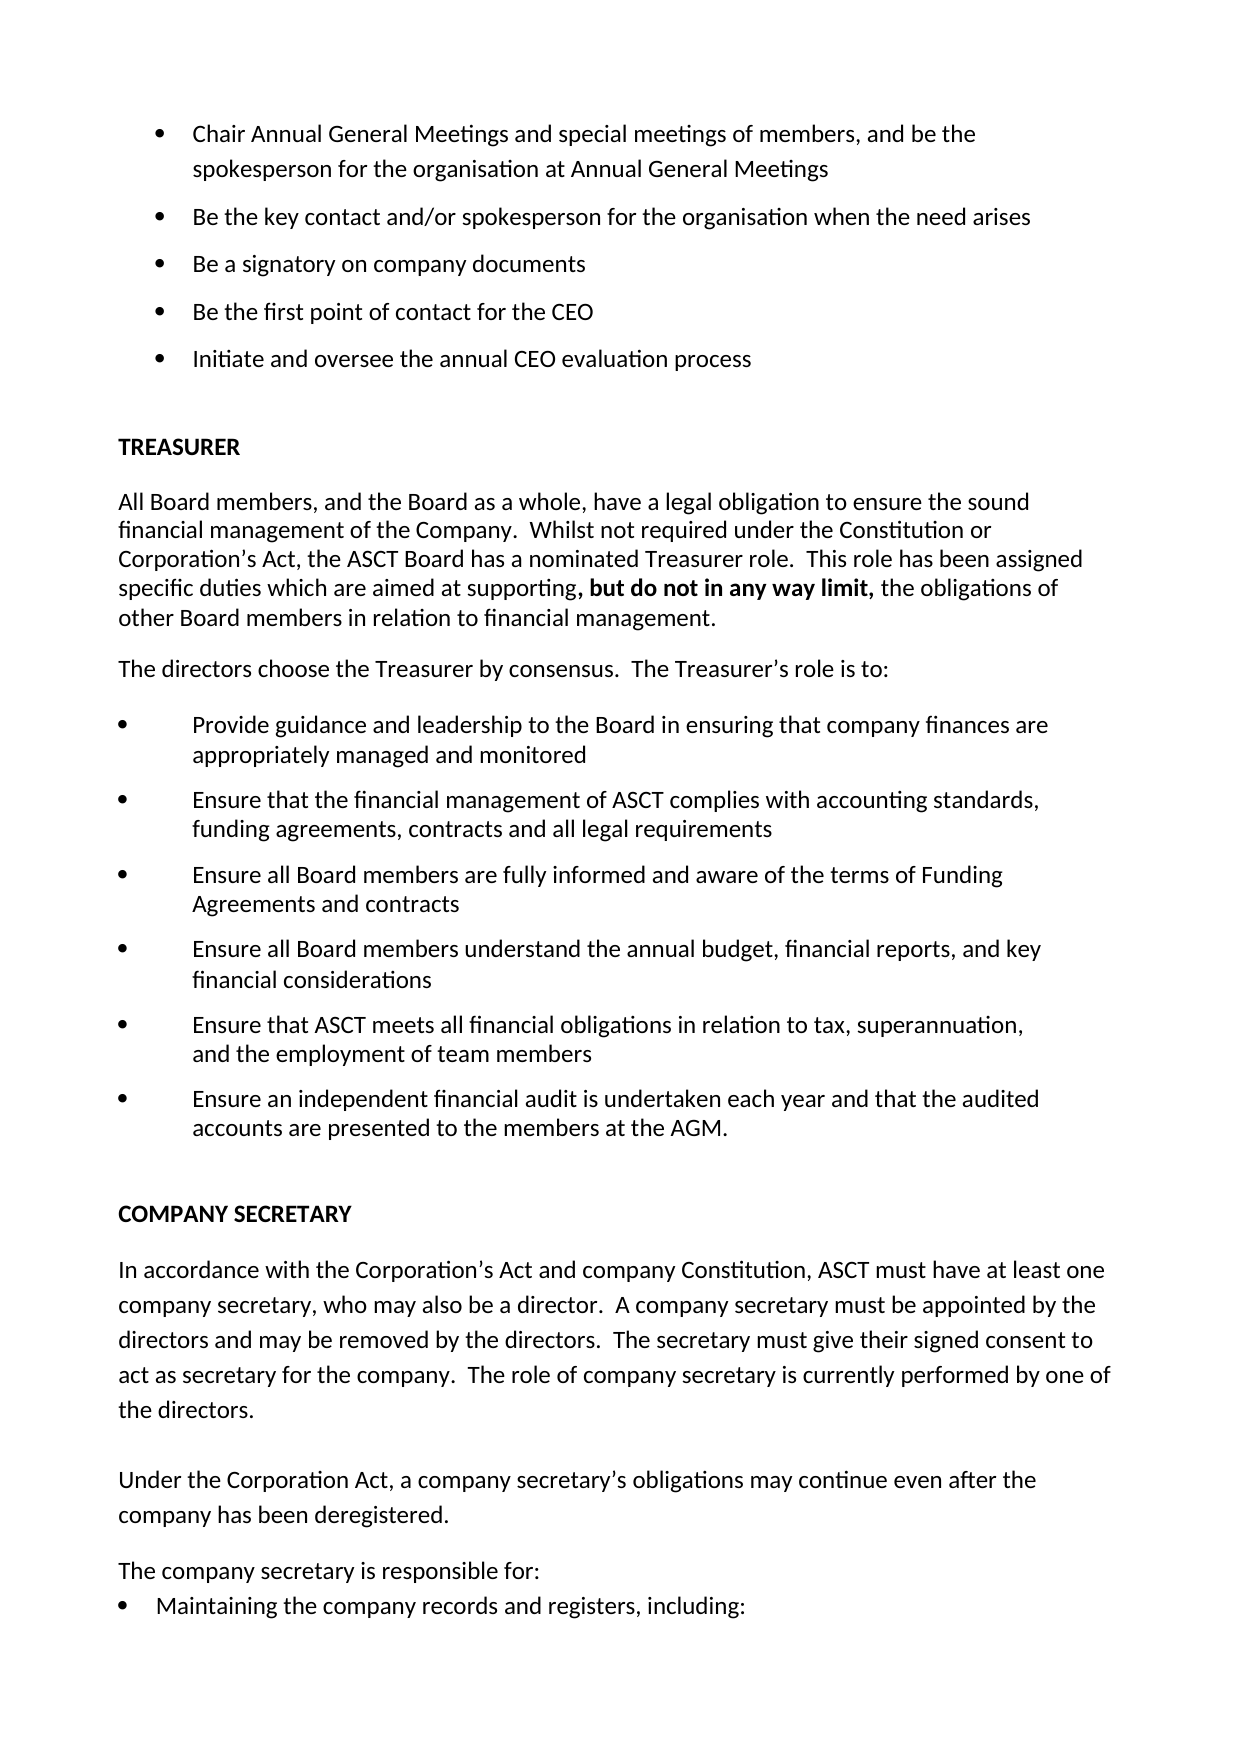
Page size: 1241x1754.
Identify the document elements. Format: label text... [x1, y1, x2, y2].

list Ensure that the financial management of ASCT complies with accounting standards, funding agreements, contracts and all legal requirements [118, 786, 1107, 844]
text The directors choose the Treasurer by consensus. The Treasurer’s role is to: [118, 653, 1122, 683]
list Chair Annual General Meetings and special meetings of members, and be the spokesperson for the organisation at Annual General Meetings [155, 118, 1122, 184]
text COMPANY SECRETARY [118, 1198, 1122, 1229]
list In accordance with the Corporation’s Act and company Constitution, ASCT must have at least one company secretary, who may also be a director. A company secretary must be appointed by the directors and may be removed by the directors. The secretary must give their signed consent to act as secretary for the company. The role of company secretary is currently performed by one of the directors. [118, 1254, 1122, 1425]
list Ensure all Board members are fully informed and aware of the terms of Funding Agreements and contracts [118, 861, 1019, 918]
list Be a signatory on company documents [155, 248, 1122, 279]
text TREASURER [118, 431, 1122, 462]
list Be the first point of contact for the CEO [155, 296, 1122, 326]
list Initiate and oversee the annual CEO evaluation process [155, 343, 1122, 374]
list Ensure that ASCT meets all financial obligations in relation to tax, superannuation, and the employment of team members [118, 1010, 1044, 1068]
list Maintaining the company records and registers, including: [118, 1590, 1122, 1621]
text All Board members, and the Board as a whole, have a legal obligation to ensure the sound financial management of the Company. Whilst not required under the Constitution or Corporation’s Act, the ASCT Board has a nominated Treasurer role. This role has been assigned specific duties which are aimed at supporting, but do not in any way limit, the obligations of other Board members in relation to financial management. [118, 487, 1107, 632]
list Ensure an independent financial audit is undertaken each year and that the audited accounts are presented to the members at the AGM. [118, 1084, 1096, 1143]
list The company secretary is responsible for: [118, 1555, 1122, 1586]
list Be the key contact and/or spokesperson for the organisation when the need arises [155, 201, 1122, 231]
text Under the Corporation Act, a company secretary’s obligations may continue even after the company has been deregistered. [118, 1464, 1122, 1530]
list Ensure all Board members understand the annual budget, financial reports, and key financial considerations [118, 933, 1122, 994]
list Provide guidance and leadership to the Board in ensuring that company finances are appropriately managed and monitored [118, 709, 1122, 770]
